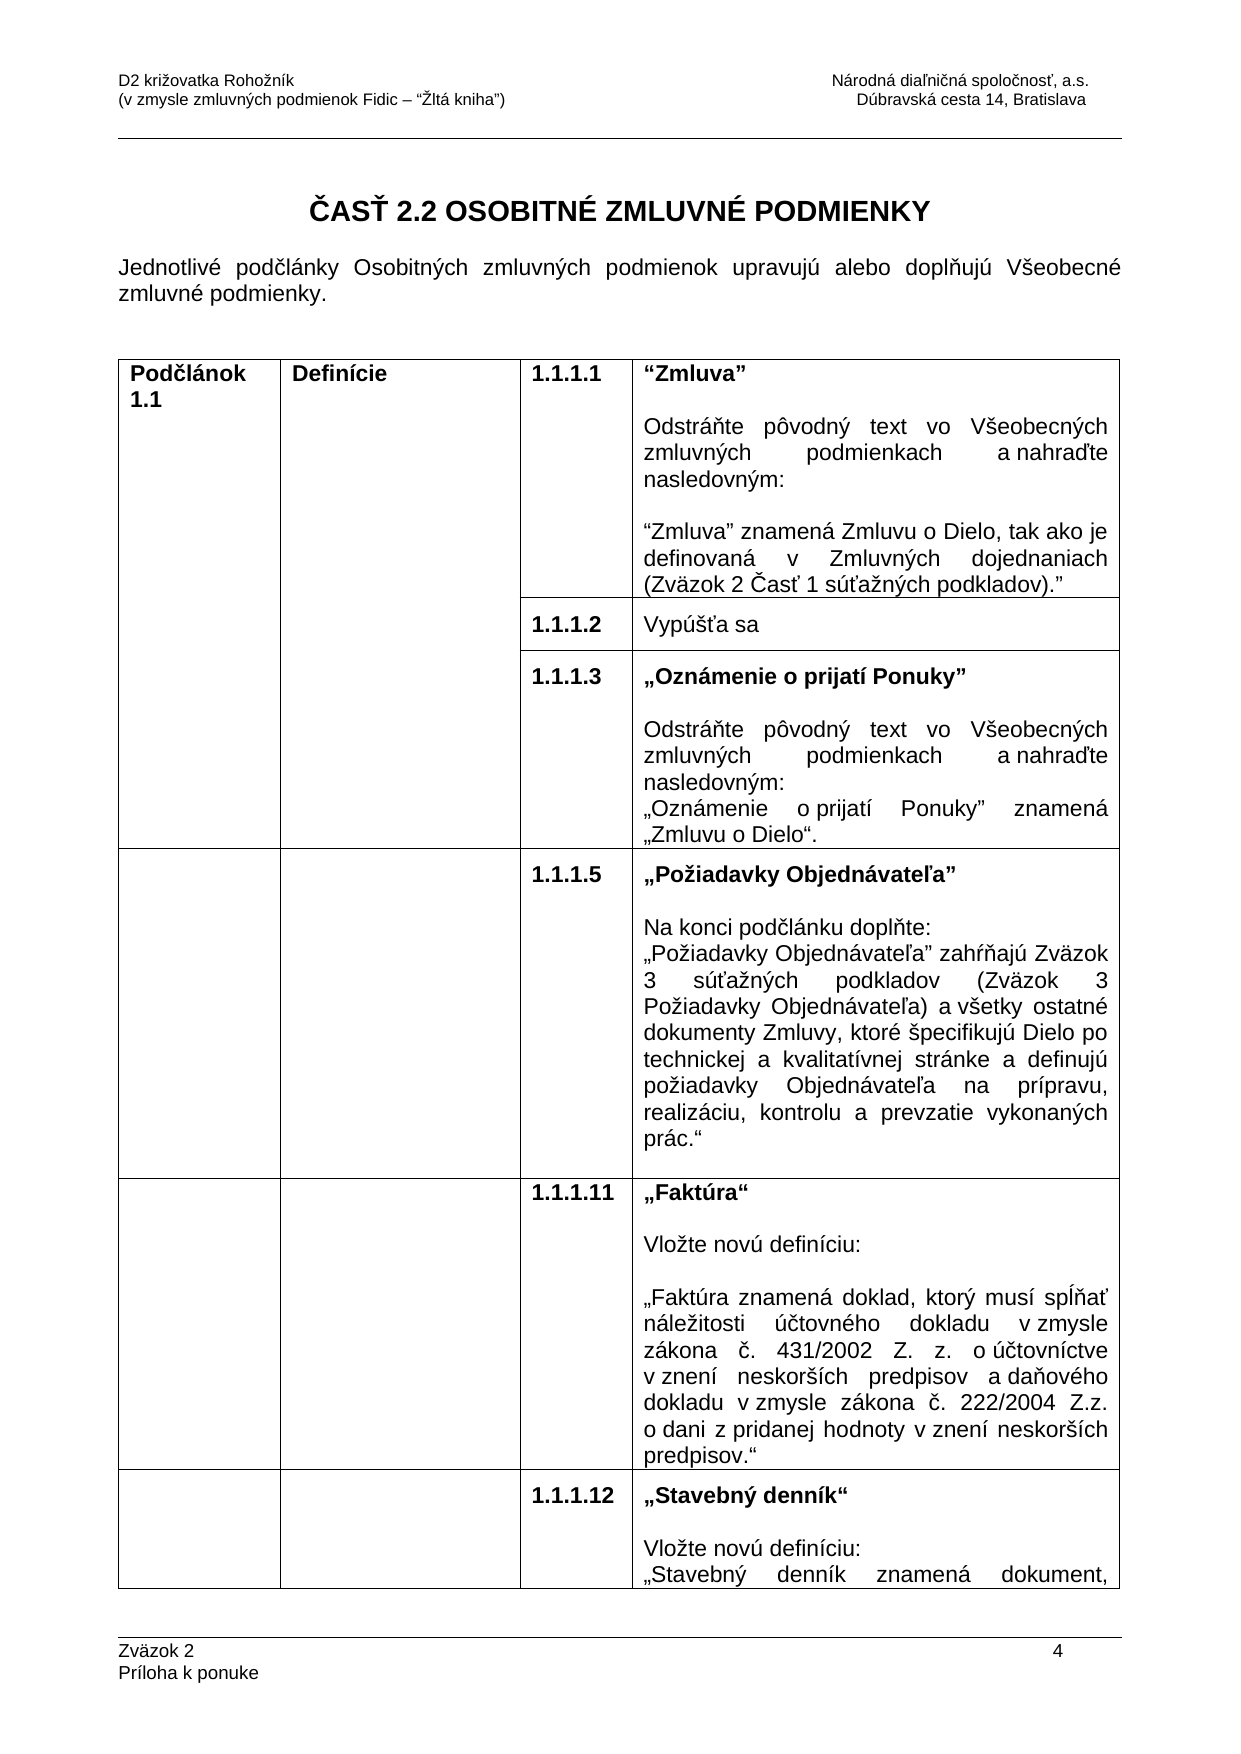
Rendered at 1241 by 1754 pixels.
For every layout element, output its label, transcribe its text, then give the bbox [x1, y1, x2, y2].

table_cell „Oznámenie o prijatí Ponuky” Odstráňte pôvodný text vo Všeobecných zmluvných podmienkach a nahraďte nasledovným: „Oznámenie o prijatí Ponuky” znamená „Zmluvu o Dielo“. [633, 651, 1119, 848]
table_cell [119, 1470, 280, 1587]
table_header 1.1.1.1 [521, 360, 632, 597]
table_cell [119, 1179, 280, 1468]
table_cell [281, 1179, 520, 1468]
text ČASť 2.2 Osobitné zmluvné podmienky [118, 194, 1122, 227]
table_cell [119, 849, 280, 1177]
table_cell Vypúšťa sa [633, 598, 1119, 650]
table_header Definície [281, 360, 520, 848]
table_cell 1.1.1.2 [521, 598, 632, 650]
text Jednotlivé podčlánky Osobitných zmluvných podmienok upravujú alebo doplňujú Všeobecné zmluvné podmienky. [118, 254, 1122, 306]
table_cell 1.1.1.12 [521, 1470, 632, 1587]
table_cell 1.1.1.5 [521, 849, 632, 1177]
table_cell [281, 849, 520, 1177]
table_header “Zmluva” Odstráňte pôvodný text vo Všeobecných zmluvných podmienkach a nahraďte nasledovným: “Zmluva” znamená Zmluvu o Dielo, tak ako je definovaná v Zmluvných dojednaniach (Zväzok 2 Časť 1 súťažných podkladov).” [633, 360, 1119, 597]
table_cell „Požiadavky Objednávateľa” Na konci podčlánku doplňte: „Požiadavky Objednávateľa” zahŕňajú Zväzok 3 súťažných podkladov (Zväzok 3 Požiadavky Objednávateľa) a všetky ostatné dokumenty Zmluvy, ktoré špecifikujú Dielo po technickej a kvalitatívnej stránke a definujú požiadavky Objednávateľa na prípravu, realizáciu, kontrolu a prevzatie vykonaných prác.“ [633, 849, 1119, 1177]
table_cell 1.1.1.11 [521, 1179, 632, 1468]
table_cell [281, 1470, 520, 1587]
table_cell „Faktúra“ Vložte novú definíciu: „Faktúra znamená doklad, ktorý musí spĺňať náležitosti účtovného dokladu v zmysle zákona č. 431/2002 Z. z. o účtovníctve v znení neskorších predpisov a daňového dokladu v zmysle zákona č. 222/2004 Z.z. o dani z pridanej hodnoty v znení neskorších predpisov.“ [633, 1179, 1119, 1468]
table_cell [633, 1470, 1119, 1587]
table_cell 1.1.1.3 [521, 651, 632, 848]
table_header Podčlánok 1.1 [119, 360, 280, 848]
